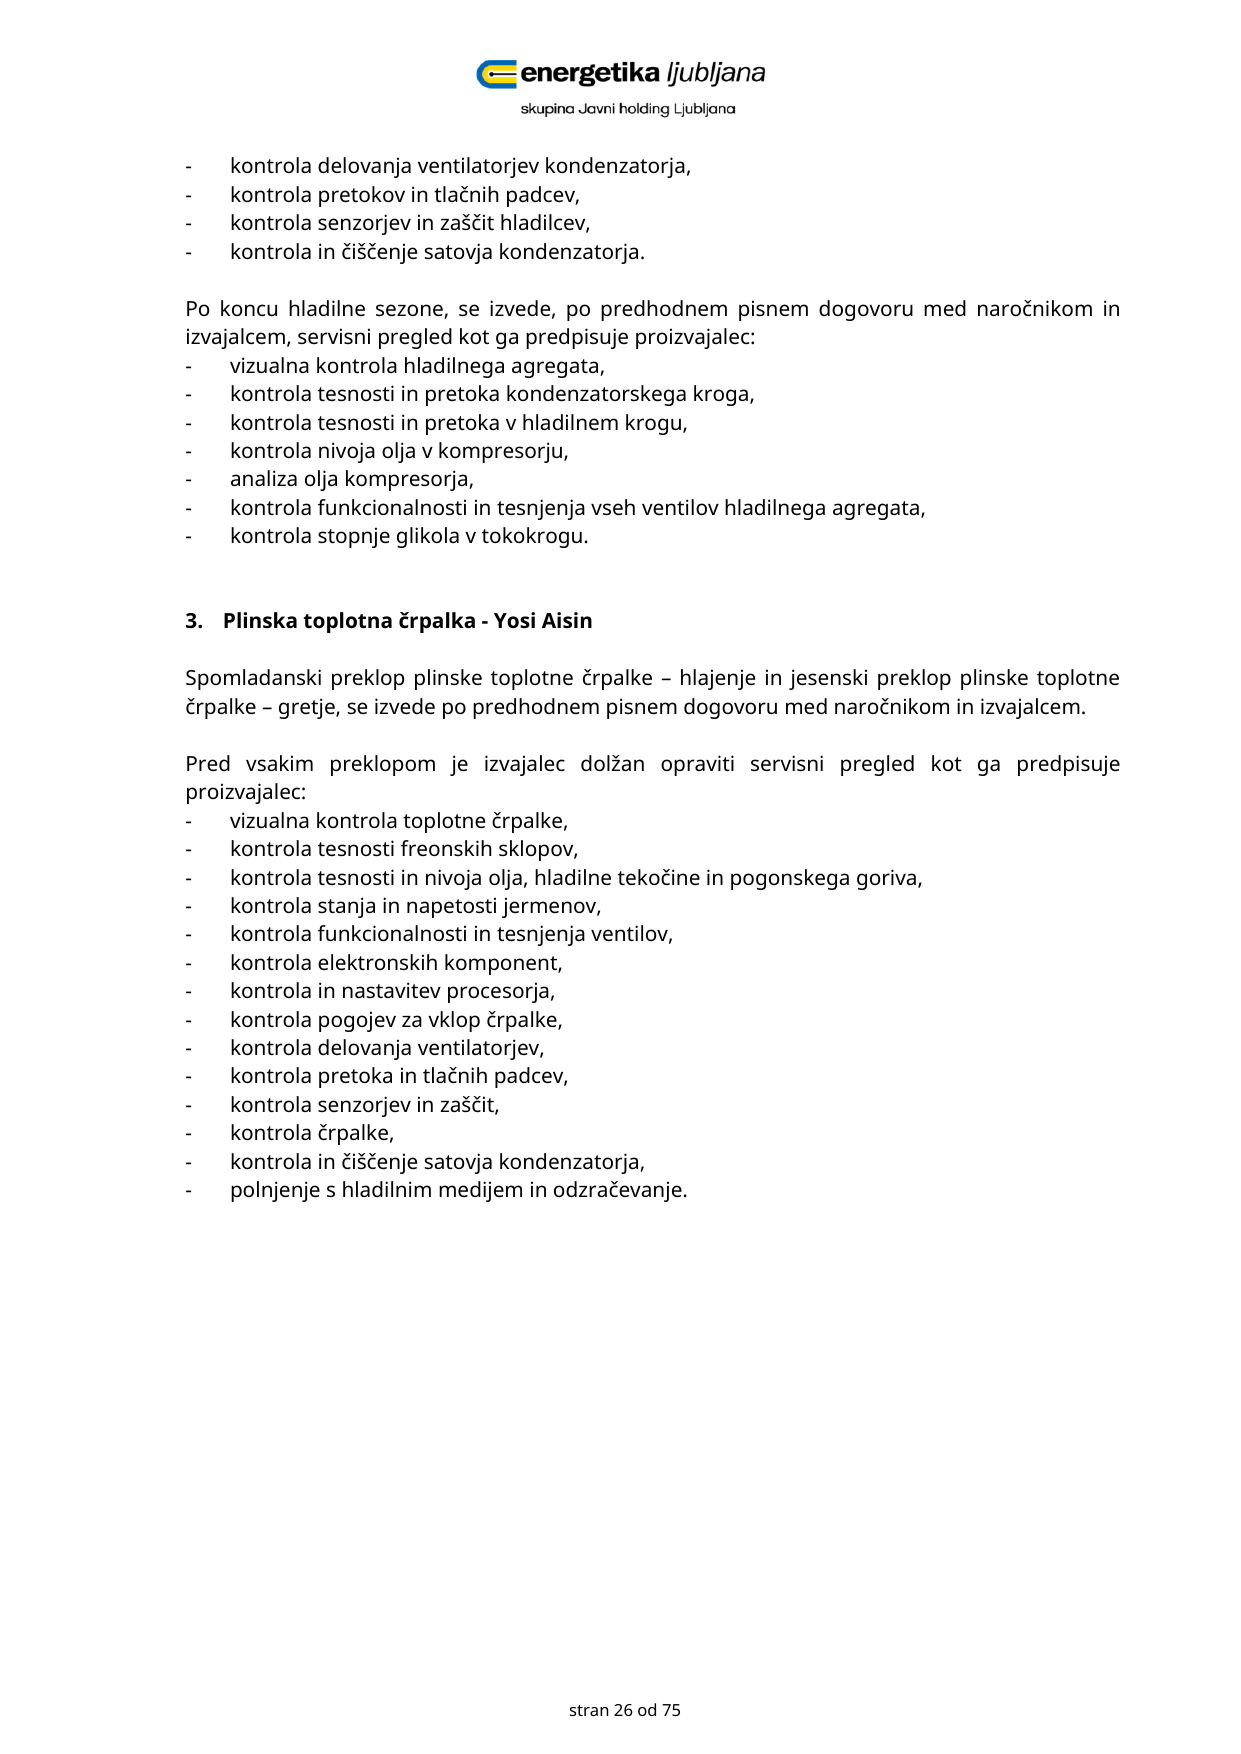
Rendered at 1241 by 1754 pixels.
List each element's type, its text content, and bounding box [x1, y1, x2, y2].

text Po koncu hladilne sezone, se izvede, po predhodnem pisnem dogovoru med naročnikom in izvajalcem, servisni pregled kot ga predpisuje proizvajalec: [185, 294, 1122, 351]
text - kontrola delovanja ventilatorjev kondenzatorja, [185, 152, 1122, 180]
text - kontrola senzorjev in zaščit, [185, 1090, 1122, 1118]
text - kontrola delovanja ventilatorjev, [185, 1033, 1122, 1062]
picture [428, 25, 813, 152]
text - kontrola stopnje glikola v tokokrogu. [185, 521, 1122, 550]
text - kontrola stanja in napetosti jermenov, [185, 891, 1122, 919]
text Spomladanski preklop plinske toplotne črpalke – hlajenje in jesenski preklop plinske toplotne črpalke – gretje, se izvede po predhodnem pisnem dogovoru med naročnikom in izvajalcem. [185, 663, 1122, 720]
text - kontrola tesnosti in pretoka kondenzatorskega kroga, [185, 379, 1122, 408]
text - kontrola funkcionalnosti in tesnjenja vseh ventilov hladilnega agregata, [185, 493, 1122, 521]
text - kontrola senzorjev in zaščit hladilcev, [185, 208, 1122, 237]
text - kontrola pogojev za vklop črpalke, [185, 1005, 1122, 1033]
text - kontrola pretoka in tlačnih padcev, [185, 1062, 1122, 1090]
text - kontrola nivoja olja v kompresorju, [185, 436, 1122, 464]
text Pred vsakim preklopom je izvajalec dolžan opraviti servisni pregled kot ga predpisuje proizvajalec: [185, 749, 1122, 806]
text - kontrola funkcionalnosti in tesnjenja ventilov, [185, 919, 1122, 948]
text - kontrola pretokov in tlačnih padcev, [185, 180, 1122, 208]
text - kontrola in čiščenje satovja kondenzatorja, [185, 1147, 1122, 1175]
text - polnjenje s hladilnim medijem in odzračevanje. [185, 1175, 1122, 1204]
text - kontrola črpalke, [185, 1118, 1122, 1147]
text - kontrola elektronskih komponent, [185, 948, 1122, 976]
text - kontrola tesnosti in pretoka v hladilnem krogu, [185, 408, 1122, 436]
text - kontrola in nastavitev procesorja, [185, 976, 1122, 1005]
list Plinska toplotna črpalka - Yosi Aisin [185, 607, 1122, 635]
text - kontrola in čiščenje satovja kondenzatorja. [185, 237, 1122, 265]
text - analiza olja kompresorja, [185, 464, 1122, 493]
text - kontrola tesnosti in nivoja olja, hladilne tekočine in pogonskega goriva, [185, 863, 1122, 891]
text - vizualna kontrola hladilnega agregata, [185, 351, 1122, 379]
text - vizualna kontrola toplotne črpalke, [185, 806, 1122, 834]
text - kontrola tesnosti freonskih sklopov, [185, 834, 1122, 863]
